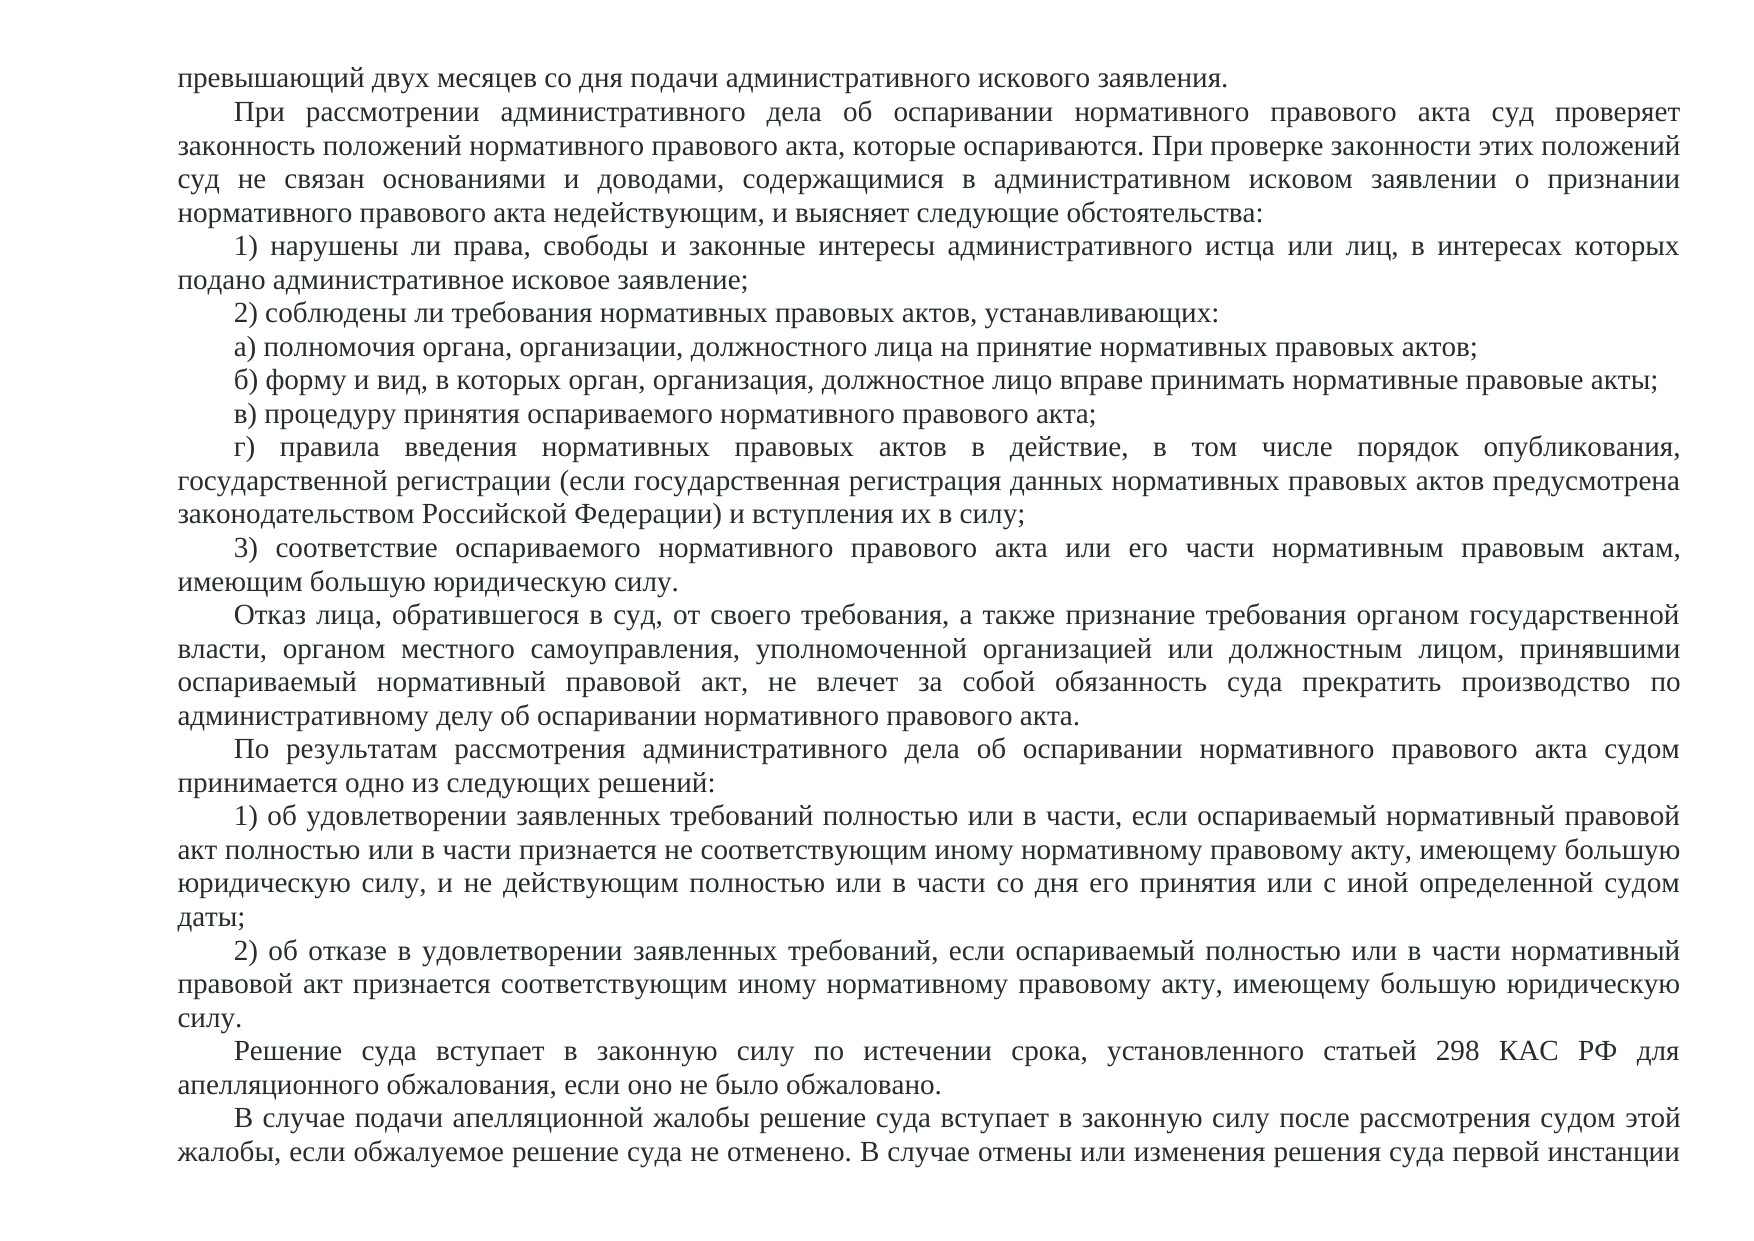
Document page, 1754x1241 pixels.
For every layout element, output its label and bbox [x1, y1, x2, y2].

table_header [176, 59, 1738, 1169]
